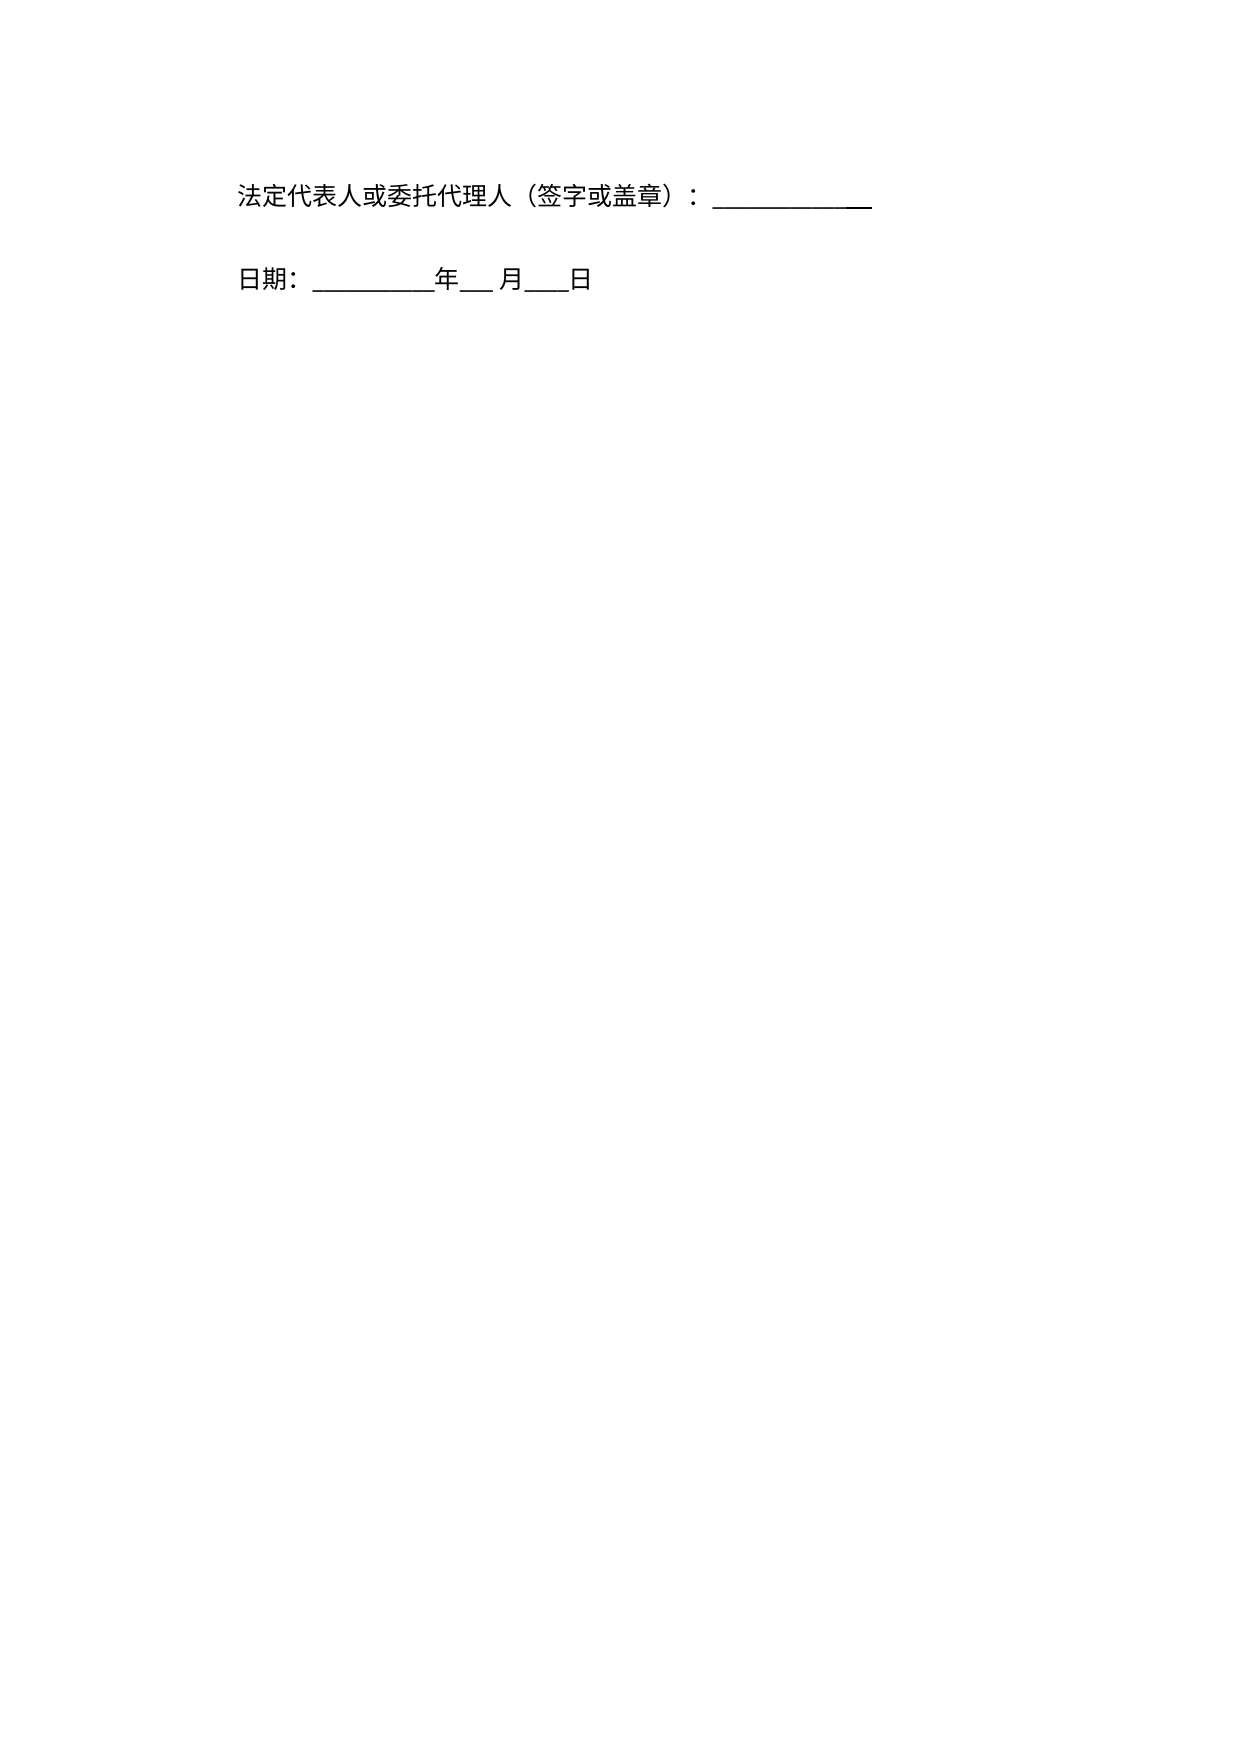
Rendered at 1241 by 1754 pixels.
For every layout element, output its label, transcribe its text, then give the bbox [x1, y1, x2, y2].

text 日期：___________年___ 月____日 [187, 245, 1053, 310]
text 法定代表人或委托代理人（签字或盖章）：____________ [187, 162, 1053, 227]
